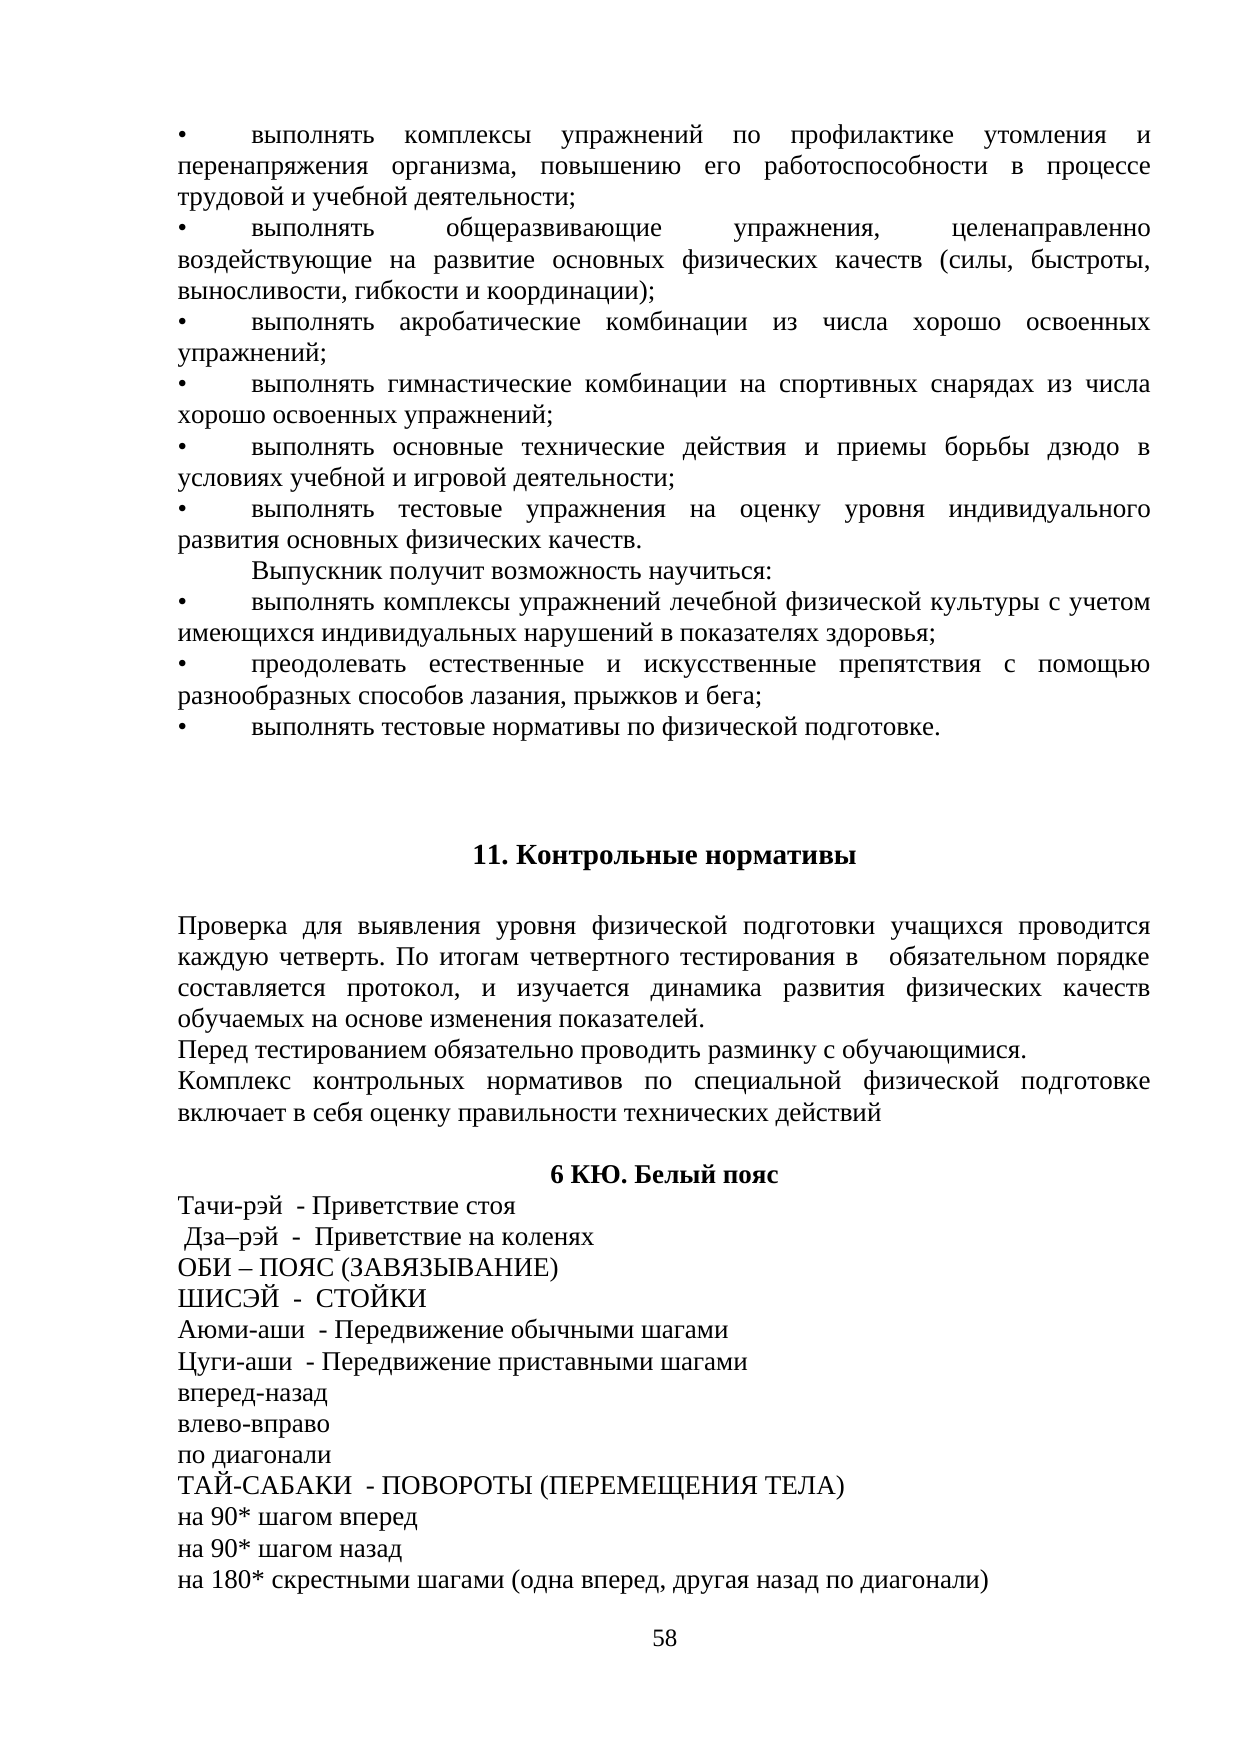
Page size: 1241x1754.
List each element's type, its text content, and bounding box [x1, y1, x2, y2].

text ОБИ – ПОЯС (ЗАВЯЗЫВАНИЕ) [177, 1251, 1152, 1282]
text • выполнять общеразвивающие упражнения, целенаправленно воздействующие на развитие основных физических качеств (силы, быстроты, выносливости, гибкости и координации); [177, 212, 1152, 305]
text на 90* шагом назад [177, 1532, 1152, 1563]
text • выполнять тестовые нормативы по физической подготовке. [177, 710, 1152, 741]
text Перед тестированием обязательно проводить разминку с обучающимися. [177, 1033, 1152, 1064]
text Тачи-рэй - Приветствие стоя [177, 1189, 1152, 1220]
text влево-вправо [177, 1407, 1152, 1438]
text Аюми-аши - Передвижение обычными шагами [177, 1314, 1152, 1345]
text • выполнять гимнастические комбинации на спортивных снарядах из числа хорошо освоенных упражнений; [177, 367, 1152, 429]
text вперед-назад [177, 1376, 1152, 1407]
text на 180* скрестными шагами (одна вперед, другая назад по диагонали) [177, 1563, 1152, 1594]
text 11. Контрольные нормативы [177, 837, 1152, 870]
text ШИСЭЙ - СТОЙКИ [177, 1282, 1152, 1314]
text Комплекс контрольных нормативов по специальной физической подготовке включает в себя оценку правильности технических действий [177, 1064, 1152, 1127]
text • выполнять комплексы упражнений по профилактике утомления и перенапряжения организма, повышению его работоспособности в процессе трудовой и учебной деятельности; [177, 118, 1152, 212]
text по диагонали [177, 1438, 1152, 1469]
text • преодолевать естественные и искусственные препятствия с помощью разнообразных способов лазания, прыжков и бега; [177, 648, 1152, 710]
text • выполнять тестовые упражнения на оценку уровня индивидуального развития основных физических качеств. [177, 492, 1152, 554]
text Выпускник получит возможность научиться: [177, 554, 1152, 585]
text Цуги-аши - Передвижение приставными шагами [177, 1345, 1152, 1376]
text ТАЙ-САБАКИ - ПОВОРОТЫ (ПЕРЕМЕЩЕНИЯ ТЕЛА) [177, 1469, 1152, 1501]
text • выполнять акробатические комбинации из числа хорошо освоенных упражнений; [177, 305, 1152, 367]
text • выполнять основные технические действия и приемы борьбы дзюдо в условиях учебной и игровой деятельности; [177, 429, 1152, 492]
text • выполнять комплексы упражнений лечебной физической культуры с учетом имеющихся индивидуальных нарушений в показателях здоровья; [177, 585, 1152, 648]
text Проверка для выявления уровня физической подготовки учащихся проводится каждую четверть. По итогам четвертного тестирования в обязательном порядке составляется протокол, и изучается динамика развития физических качеств обучаемых на основе изменения показателей. [177, 909, 1152, 1033]
text Дза–рэй - Приветствие на коленях [177, 1220, 1152, 1251]
text 6 КЮ. Белый пояс [177, 1158, 1152, 1189]
text на 90* шагом вперед [177, 1501, 1152, 1532]
